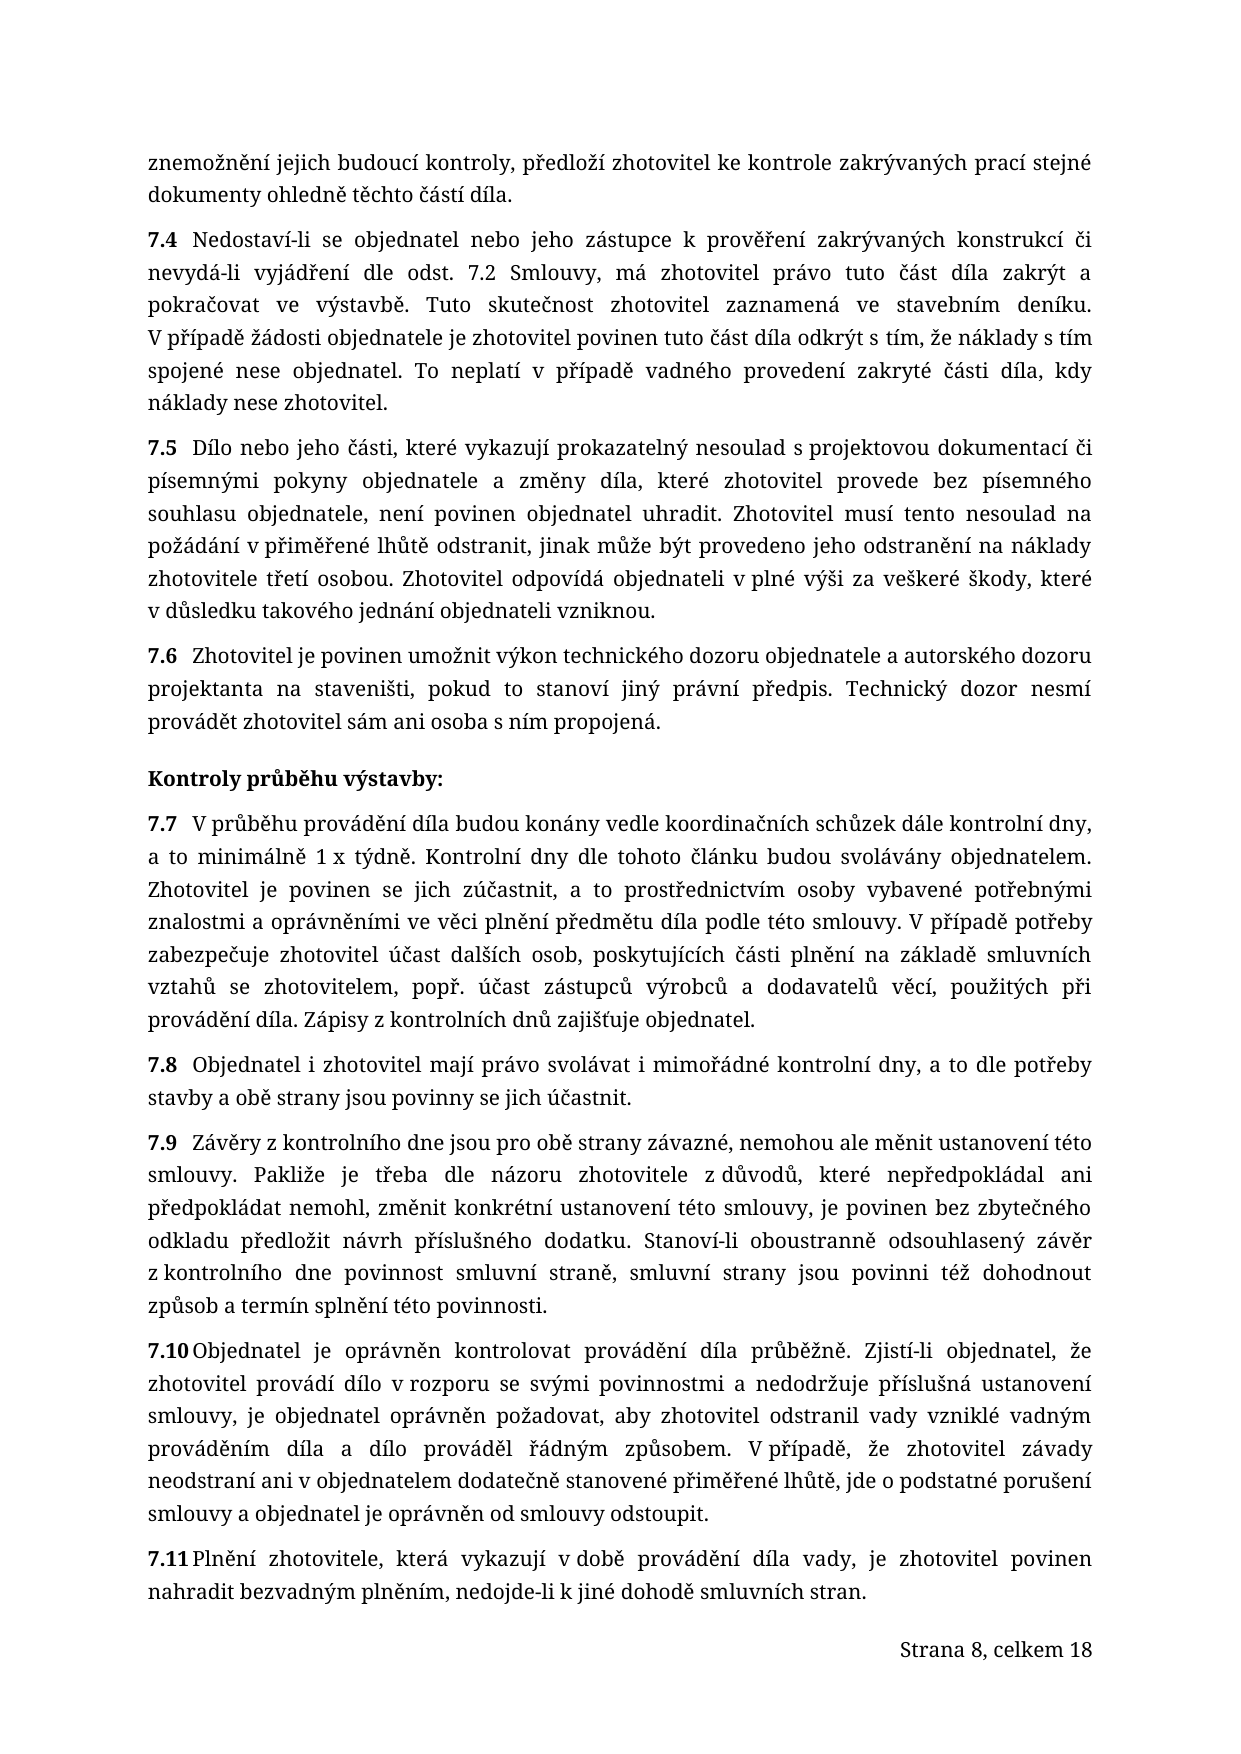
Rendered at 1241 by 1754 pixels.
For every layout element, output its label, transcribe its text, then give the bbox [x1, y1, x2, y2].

text 7.7 V průběhu provádění díla budou konány vedle koordinačních schůzek dále kontrolní dny, a to minimálně 1 x týdně. Kontrolní dny dle tohoto článku budou svolávány objednatelem. Zhotovitel je povinen se jich zúčastnit, a to prostřednictvím osoby vybavené potřebnými znalostmi a oprávněními ve věci plnění předmětu díla podle této smlouvy. V případě potřeby zabezpečuje zhotovitel účast dalších osob, poskytujících části plnění na základě smluvních vztahů se zhotovitelem, popř. účast zástupců výrobců a dodavatelů věcí, použitých při provádění díla. Zápisy z kontrolních dnů zajišťuje objednatel. [148, 809, 1093, 1033]
text 7.10 Objednatel je oprávněn kontrolovat provádění díla průběžně. Zjistí-li objednatel, že zhotovitel provádí dílo v rozporu se svými povinnostmi a nedodržuje příslušná ustanovení smlouvy, je objednatel oprávněn požadovat, aby zhotovitel odstranil vady vzniklé vadným prováděním díla a dílo prováděl řádným způsobem. V případě, že zhotovitel závady neodstraní ani v objednatelem dodatečně stanovené přiměřené lhůtě, jde o podstatné porušení smlouvy a objednatel je oprávněn od smlouvy odstoupit. [148, 1336, 1093, 1527]
text 7.4 Nedostaví-li se objednatel nebo jeho zástupce k prověření zakrývaných konstrukcí či nevydá-li vyjádření dle odst. 7.2 Smlouvy, má zhotovitel právo tuto část díla zakrýt a pokračovat ve výstavbě. Tuto skutečnost zhotovitel zaznamená ve stavebním deníku. V případě žádosti objednatele je zhotovitel povinen tuto část díla odkrýt s tím, že náklady s tím spojené nese objednatel. To neplatí v případě vadného provedení zakryté části díla, kdy náklady nese zhotovitel. [148, 225, 1093, 417]
text 7.6 Zhotovitel je povinen umožnit výkon technického dozoru objednatele a autorského dozoru projektanta na staveništi, pokud to stanoví jiný právní předpis. Technický dozor nesmí provádět zhotovitel sám ani osoba s ním propojená. [148, 642, 1093, 735]
text 7.9 Závěry z kontrolního dne jsou pro obě strany závazné, nemohou ale měnit ustanovení této smlouvy. Pakliže je třeba dle názoru zhotovitele z důvodů, které nepředpokládal ani předpokládat nemohl, změnit konkrétní ustanovení této smlouvy, je povinen bez zbytečného odkladu předložit návrh příslušného dodatku. Stanoví-li oboustranně odsouhlasený závěr z kontrolního dne povinnost smluvní straně, smluvní strany jsou povinni též dohodnout způsob a termín splnění této povinnosti. [148, 1128, 1093, 1319]
text 7.11 Plnění zhotovitele, která vykazují v době provádění díla vady, je zhotovitel povinen nahradit bezvadným plněním, nedojde-li k jiné dohodě smluvních stran. [148, 1544, 1093, 1605]
text 7.5 Dílo nebo jeho části, které vykazují prokazatelný nesoulad s projektovou dokumentací či písemnými pokyny objednatele a změny díla, které zhotovitel provede bez písemného souhlasu objednatele, není povinen objednatel uhradit. Zhotovitel musí tento nesoulad na požádání v přiměřené lhůtě odstranit, jinak může být provedeno jeho odstranění na náklady zhotovitele třetí osobou. Zhotovitel odpovídá objednateli v plné výši za veškeré škody, které v důsledku takového jednání objednateli vzniknou. [148, 433, 1093, 625]
subtitle Kontroly průběhu výstavby: [148, 764, 1093, 793]
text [148, 148, 1093, 209]
text 7.8 Objednatel i zhotovitel mají právo svolávat i mimořádné kontrolní dny, a to dle potřeby stavby a obě strany jsou povinny se jich účastnit. [148, 1050, 1093, 1111]
